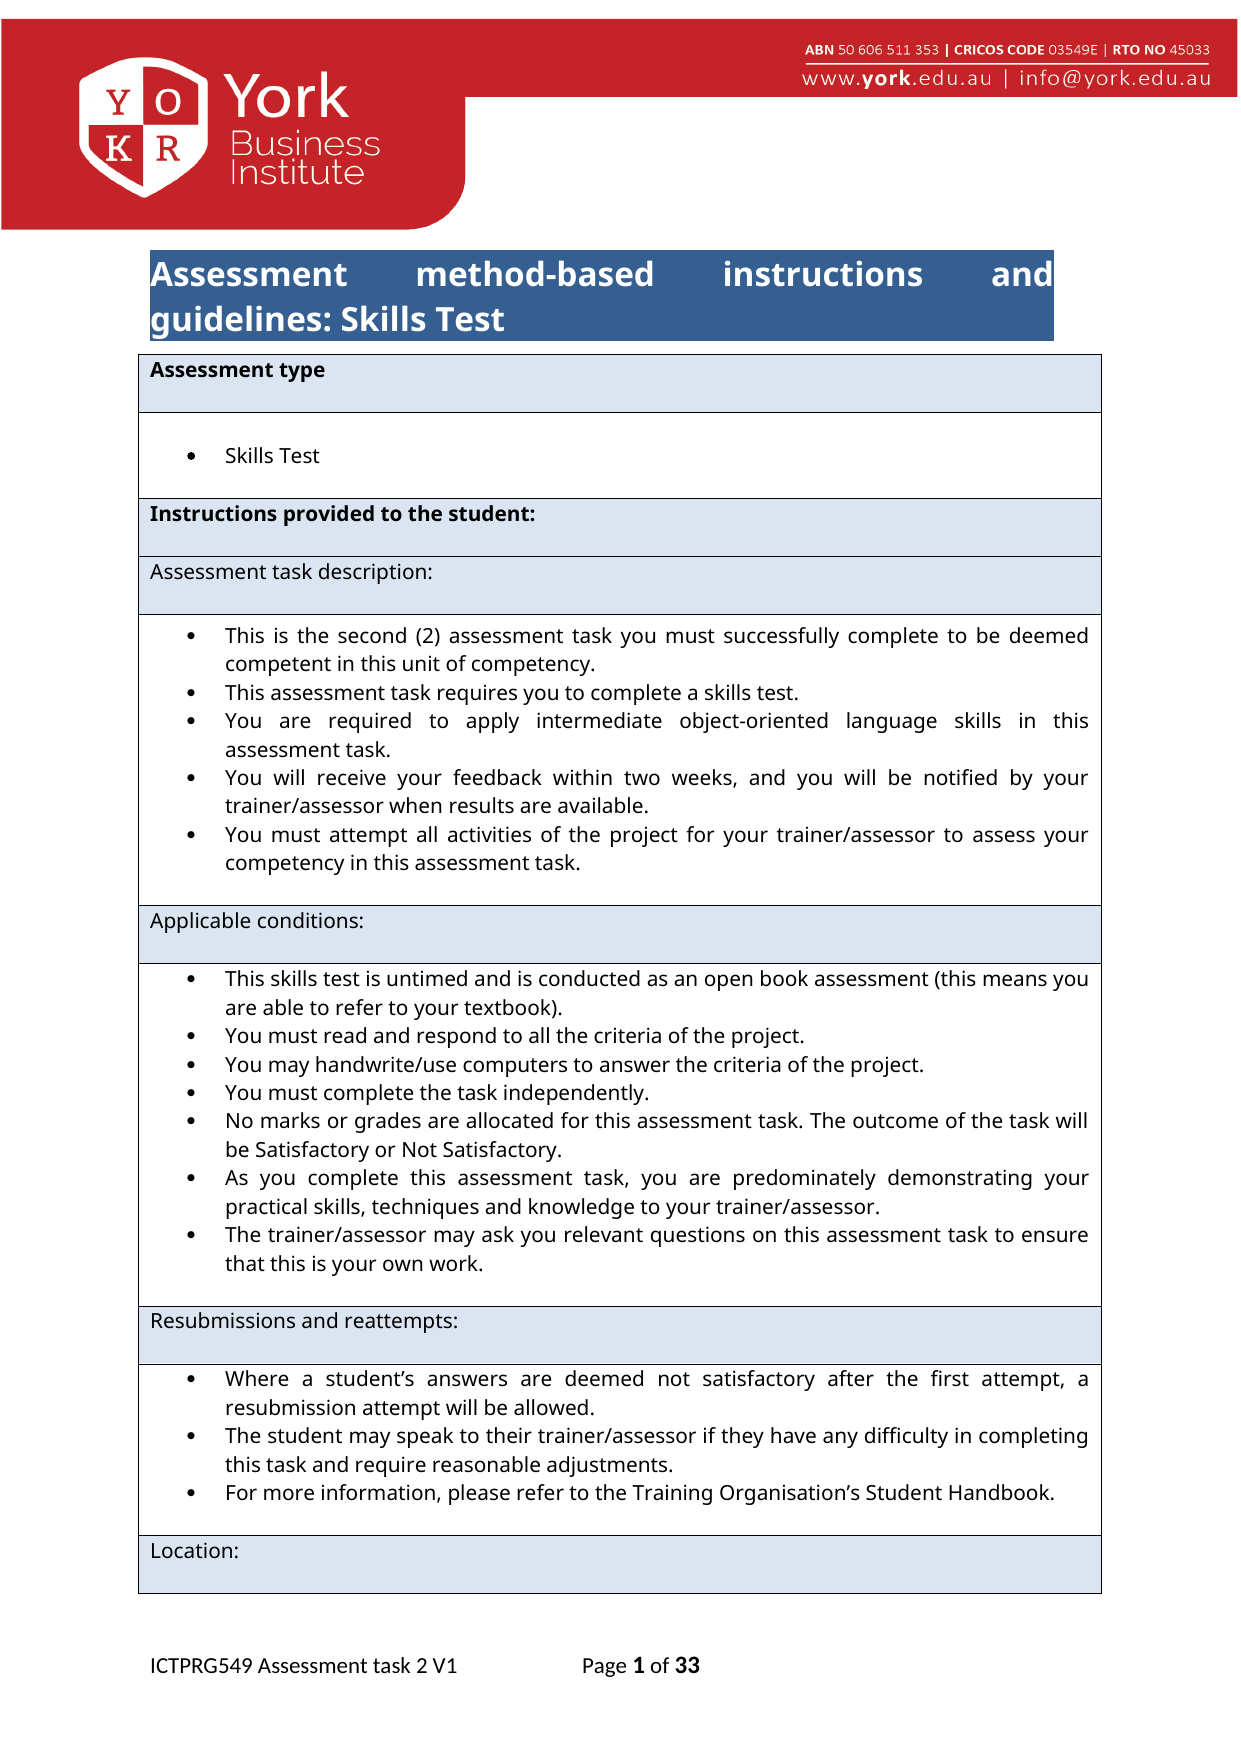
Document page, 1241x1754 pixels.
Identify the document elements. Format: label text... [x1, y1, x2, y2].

title Assessment method-based instructions and guidelines: Skills Test [150, 250, 1054, 341]
table_cell This skills test is untimed and is conducted as an open book assessment (this means you are able to refer to your textbook). You must read and respond to all the criteria of the project. You may handwrite/use computers to answer the criteria of the project. You must complete the task independently. No marks or grades are allocated for this assessment task. The outcome of the task will be Satisfactory or Not Satisfactory. As you complete this assessment task, you are predominately demonstrating your practical skills, techniques and knowledge to your trainer/assessor. The trainer/assessor may ask you relevant questions on this assessment task to ensure that this is your own work. [139, 964, 1101, 1306]
table_cell Location: [139, 1536, 1101, 1593]
table_cell Skills Test [139, 413, 1101, 498]
table_cell This is the second (2) assessment task you must successfully complete to be deemed competent in this unit of competency. This assessment task requires you to complete a skills test. You are required to apply intermediate object-oriented language skills in this assessment task. You will receive your feedback within two weeks, and you will be notified by your trainer/assessor when results are available. You must attempt all activities of the project for your trainer/assessor to assess your competency in this assessment task. [139, 615, 1101, 905]
picture [0, 18, 1236, 235]
table_cell Where a student’s answers are deemed not satisfactory after the first attempt, a resubmission attempt will be allowed. The student may speak to their trainer/assessor if they have any difficulty in completing this task and require reasonable adjustments. For more information, please refer to the Training Organisation’s Student Handbook. [139, 1365, 1101, 1535]
table_header Assessment type [139, 355, 1101, 412]
table_cell Applicable conditions: [139, 906, 1101, 963]
table_cell Instructions provided to the student: [139, 499, 1101, 556]
table_cell Assessment task description: [139, 557, 1101, 614]
table_cell Resubmissions and reattempts: [139, 1307, 1101, 1363]
